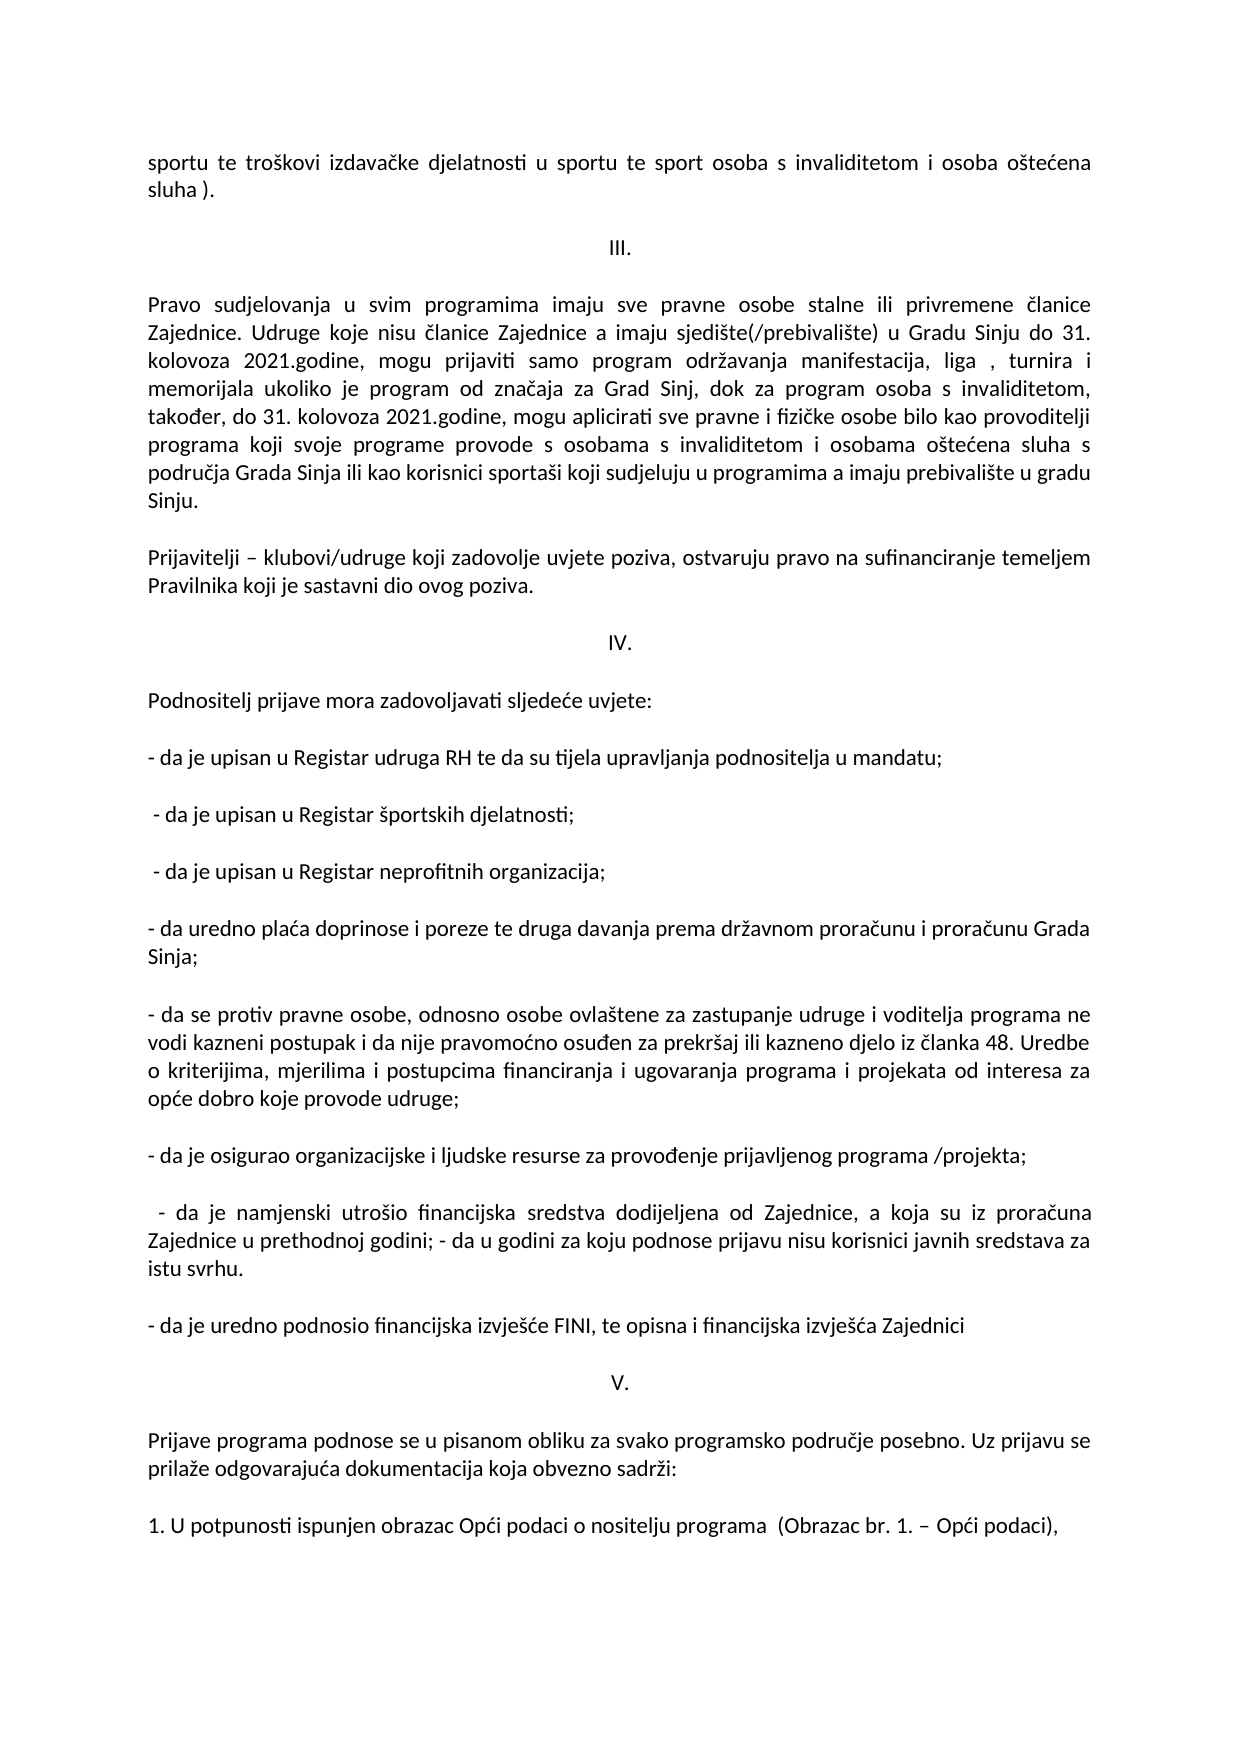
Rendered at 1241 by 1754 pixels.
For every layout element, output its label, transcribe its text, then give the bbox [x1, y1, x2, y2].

text - da je upisan u Registar športskih djelatnosti; [148, 800, 1093, 828]
text - da se protiv pravne osobe, odnosno osobe ovlaštene za zastupanje udruge i voditelja programa ne vodi kazneni postupak i da nije pravomoćno osuđen za prekršaj ili kazneno djelo iz članka 48. Uredbe o kriterijima, mjerilima i postupcima financiranja i ugovaranja programa i projekata od interesa za opće dobro koje provode udruge; [148, 1000, 1093, 1112]
text Podnositelj prijave mora zadovoljavati sljedeće uvjete: [148, 686, 1093, 714]
text III. [148, 233, 1093, 261]
text - da je uredno podnosio financijska izvješće FINI, te opisna i financijska izvješća Zajednici [148, 1311, 1093, 1339]
text - da je upisan u Registar neprofitnih organizacija; [148, 857, 1093, 885]
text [148, 148, 1093, 204]
text Prijave programa podnose se u pisanom obliku za svako programsko područje posebno. Uz prijavu se prilaže odgovarajuća dokumentacija koja obvezno sadrži: [148, 1426, 1093, 1482]
text - da je upisan u Registar udruga RH te da su tijela upravljanja podnositelja u mandatu; [148, 743, 1093, 771]
text IV. [148, 628, 1093, 657]
text - da je namjenski utrošio financijska sredstva dodijeljena od Zajednice, a koja su iz proračuna Zajednice u prethodnoj godini; - da u godini za koju podnose prijavu nisu korisnici javnih sredstava za istu svrhu. [148, 1198, 1093, 1282]
text - da uredno plaća doprinose i poreze te druga davanja prema državnom proračunu i proračunu Grada Sinja; [148, 914, 1093, 971]
text 1. U potpunosti ispunjen obrazac Opći podaci o nositelju programa (Obrazac br. 1. – Opći podaci), [148, 1511, 1093, 1539]
text Pravo sudjelovanja u svim programima imaju sve pravne osobe stalne ili privremene članice Zajednice. Udruge koje nisu članice Zajednice a imaju sjedište(/prebivalište) u Gradu Sinju do 31. kolovoza 2021.godine, mogu prijaviti samo program održavanja manifestacija, liga , turnira i memorijala ukoliko je program od značaja za Grad Sinj, dok za program osoba s invaliditetom, također, do 31. kolovoza 2021.godine, mogu aplicirati sve pravne i fizičke osobe bilo kao provoditelji programa koji svoje programe provode s osobama s invaliditetom i osobama oštećena sluha s područja Grada Sinja ili kao korisnici sportaši koji sudjeluju u programima a imaju prebivalište u gradu Sinju. [148, 290, 1093, 514]
text - da je osigurao organizacijske i ljudske resurse za provođenje prijavljenog programa /projekta; [148, 1141, 1093, 1169]
text Prijavitelji – klubovi/udruge koji zadovolje uvjete poziva, ostvaruju pravo na sufinanciranje temeljem Pravilnika koji je sastavni dio ovog poziva. [148, 543, 1093, 599]
text V. [148, 1368, 1093, 1397]
